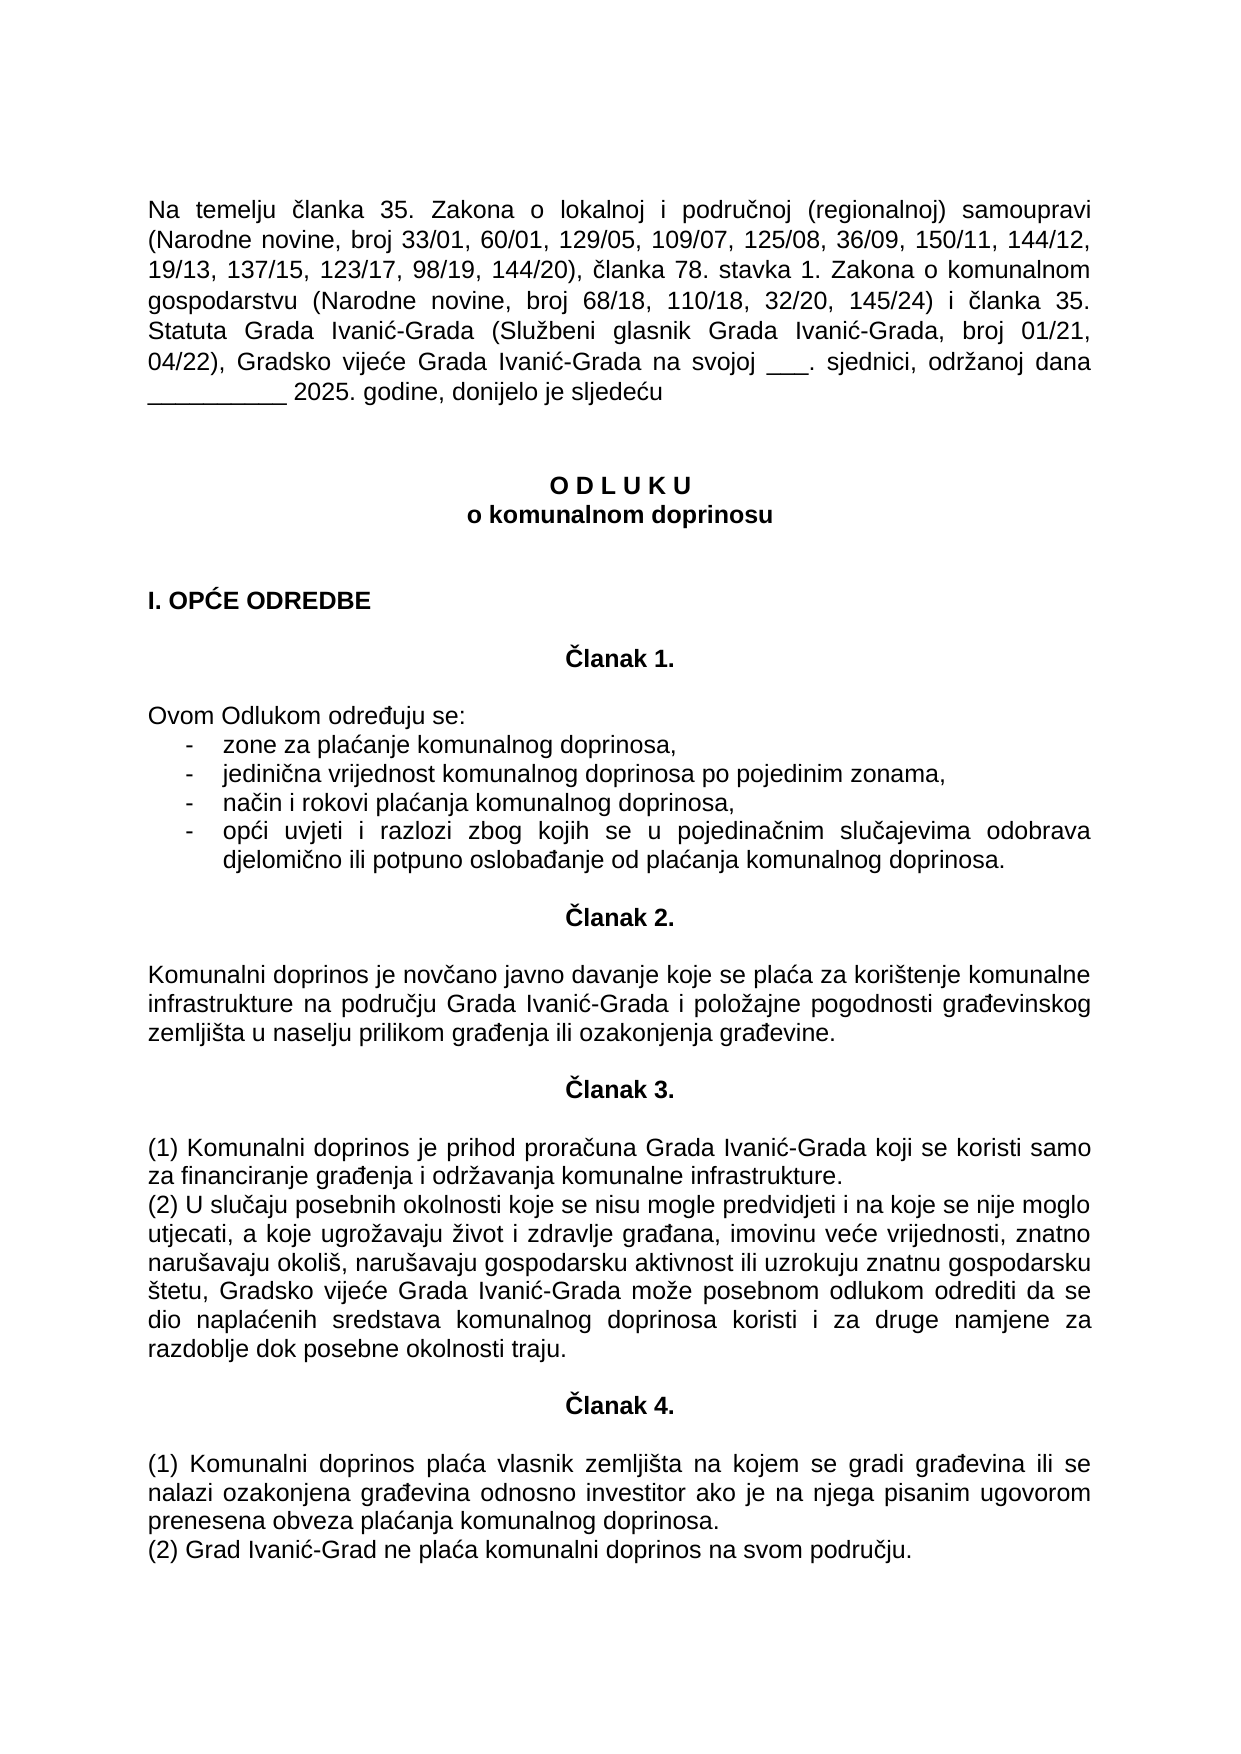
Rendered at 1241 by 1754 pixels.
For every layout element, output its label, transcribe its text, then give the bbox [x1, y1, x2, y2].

text o komunalnom doprinosu [148, 500, 1093, 529]
text Komunalni doprinos je novčano javno davanje koje se plaća za korištenje komunalne infrastrukture na području Grada Ivanić-Grada i položajne pogodnosti građevinskog zemljišta u naselju prilikom građenja ili ozakonjenja građevine. [148, 960, 1093, 1046]
text Na temelju članka 35. Zakona o lokalnoj i područnoj (regionalnoj) samoupravi (Narodne novine, broj 33/01, 60/01, 129/05, 109/07, 125/08, 36/09, 150/11, 144/12, 19/13, 137/15, 123/17, 98/19, 144/20), članka 78. stavka 1. Zakona o komunalnom gospodarstvu (Narodne novine, broj 68/18, 110/18, 32/20, 145/24) i članka 35. Statuta Grada Ivanić-Grada (Službeni glasnik Grada Ivanić-Grada, broj 01/21, 04/22), Gradsko vijeće Grada Ivanić-Grada na svojoj ___. sjednici, održanoj dana __________ 2025. godine, donijelo je sljedeću [148, 195, 1093, 406]
text O D L U K U [148, 471, 1093, 500]
list zone za plaćanje komunalnog doprinosa, [185, 730, 1093, 759]
text (2) U slučaju posebnih okolnosti koje se nisu mogle predvidjeti i na koje se nije moglo utjecati, a koje ugrožavaju život i zdravlje građana, imovinu veće vrijednosti, znatno narušavaju okoliš, narušavaju gospodarsku aktivnost ili uzrokuju znatnu gospodarsku štetu, Gradsko vijeće Grada Ivanić-Grada može posebnom odlukom odrediti da se dio naplaćenih sredstava komunalnog doprinosa koristi i za druge namjene za razdoblje dok posebne okolnosti traju. [148, 1190, 1093, 1363]
text Članak 2. [148, 903, 1093, 931]
text Članak 4. [148, 1391, 1093, 1420]
text Članak 1. [148, 644, 1093, 673]
text Ovom Odlukom određuju se: [148, 701, 1093, 730]
text (1) Komunalni doprinos plaća vlasnik zemljišta na kojem se gradi građevina ili se nalazi ozakonjena građevina odnosno investitor ako je na njega pisanim ugovorom prenesena obveza plaćanja komunalnog doprinosa. [148, 1449, 1093, 1535]
list jedinična vrijednost komunalnog doprinosa po pojedinim zonama, [185, 759, 1093, 788]
text I. OPĆE ODREDBE [148, 586, 1093, 615]
text (2) Grad Ivanić-Grad ne plaća komunalni doprinos na svom području. [148, 1535, 1093, 1564]
text (1) Komunalni doprinos je prihod proračuna Grada Ivanić-Grada koji se koristi samo za financiranje građenja i održavanja komunalne infrastrukture. [148, 1133, 1093, 1190]
list način i rokovi plaćanja komunalnog doprinosa, [185, 788, 1093, 816]
text Članak 3. [148, 1075, 1093, 1104]
list opći uvjeti i razlozi zbog kojih se u pojedinačnim slučajevima odobrava djelomično ili potpuno oslobađanje od plaćanja komunalnog doprinosa. [185, 816, 1093, 874]
